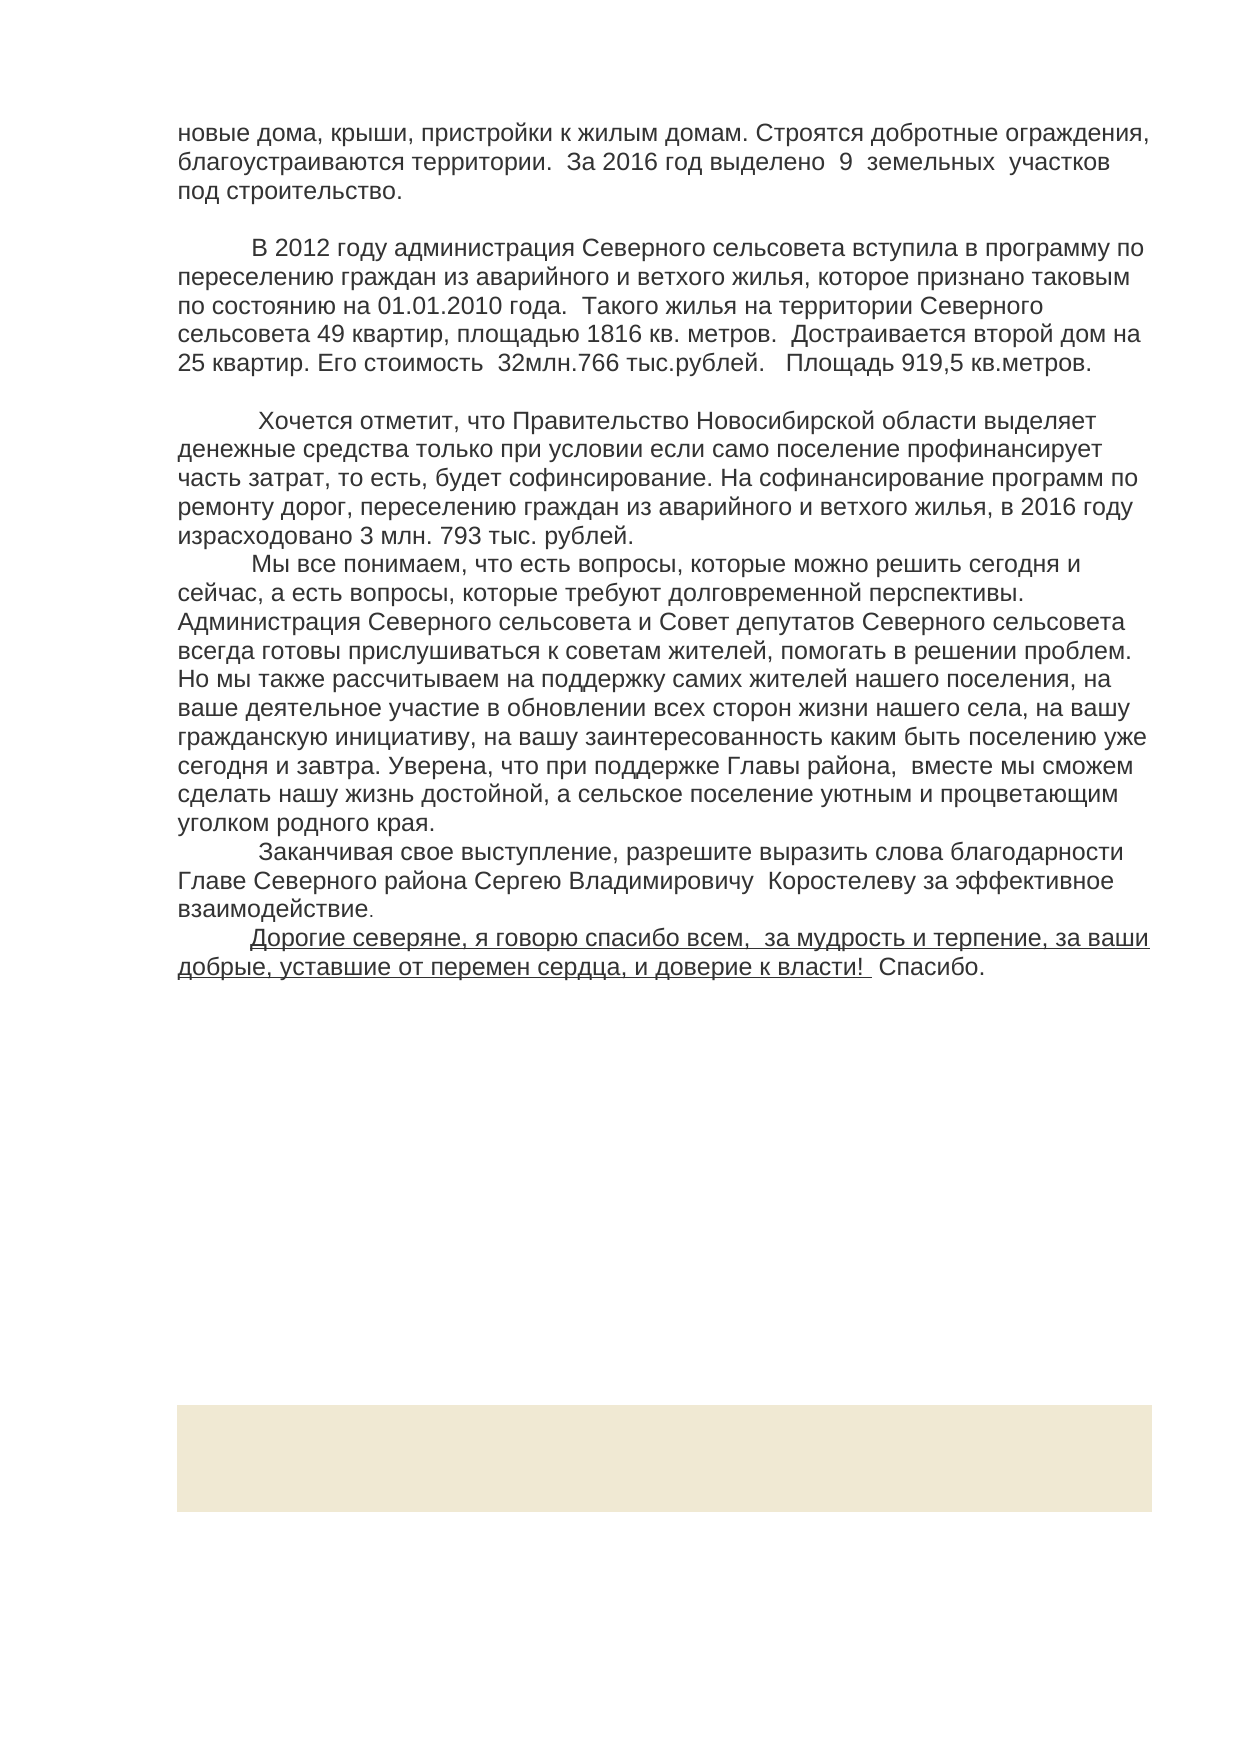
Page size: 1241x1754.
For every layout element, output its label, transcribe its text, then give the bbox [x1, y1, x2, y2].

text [177, 118, 1152, 204]
text В 2012 году администрация Северного сельсовета вступила в программу по переселению граждан из аварийного и ветхого жилья, которое признано таковым по состоянию на 01.01.2010 года. Такого жилья на территории Северного сельсовета 49 квартир, площадью 1816 кв. метров. Достраивается второй дом на 25 квартир. Его стоимость 32млн.766 тыс.рублей. Площадь 919,5 кв.метров. [177, 233, 1152, 377]
text Дорогие северяне, я говорю спасибо всем, за мудрость и терпение, за ваши добрые, уставшие от перемен сердца, и доверие к власти! Спасибо. [177, 923, 1152, 981]
text Мы все понимаем, что есть вопросы, которые можно решить сегодня и сейчас, а есть вопросы, которые требуют долговременной перспективы. Администрация Северного сельсовета и Совет депутатов Северного сельсовета всегда готовы прислушиваться к советам жителей, помогать в решении проблем. Но мы также рассчитываем на поддержку самих жителей нашего поселения, на ваше деятельное участие в обновлении всех сторон жизни нашего села, на вашу гражданскую инициативу, на вашу заинтересованность каким быть поселению уже сегодня и завтра. Уверена, что при поддержке Главы района, вместе мы сможем сделать нашу жизнь достойной, а сельское поселение уютным и процветающим уголком родного края. [177, 549, 1152, 837]
text Заканчивая свое выступление, разрешите выразить слова благодарности Главе Северного района Сергею Владимировичу Коростелеву за эффективное взаимодействие. [177, 837, 1152, 923]
text Хочется отметит, что Правительство Новосибирской области выделяет денежные средства только при условии если само поселение профинансирует часть затрат, то есть, будет софинсирование. На софинансирование программ по ремонту дорог, переселению граждан из аварийного и ветхого жилья, в 2016 году израсходовано 3 млн. 793 тыс. рублей. [177, 406, 1152, 549]
